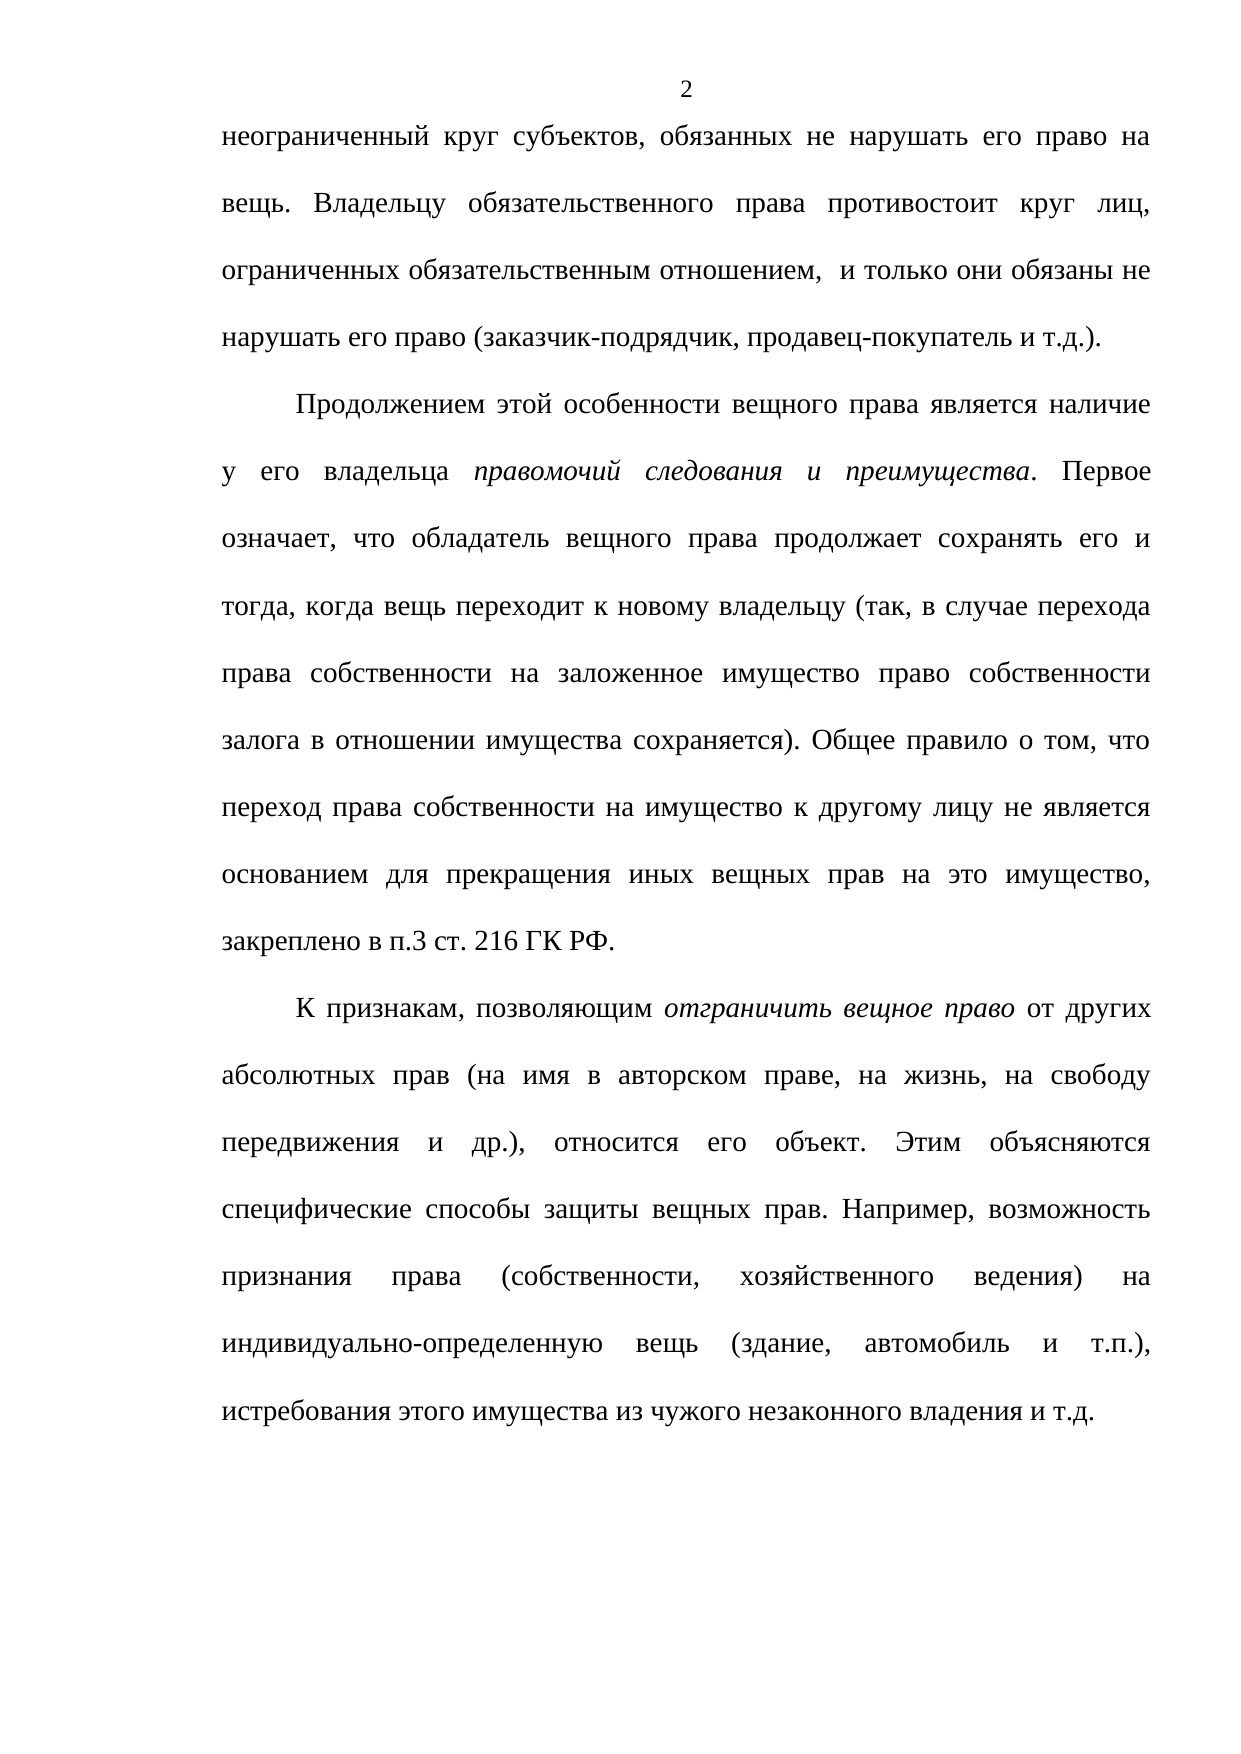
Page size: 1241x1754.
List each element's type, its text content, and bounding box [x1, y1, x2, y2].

text Продолжением этой особенности вещного права является наличие у его владельца правомочий следования и преимущества. Первое означает, что обладатель вещного права продолжает сохранять его и тогда, когда вещь переходит к новому владельцу (так, в случае перехода права собственности на заложенное имущество право собственности залога в отношении имущества сохраняется). Общее правило о том, что переход права собственности на имущество к другому лицу не является основанием для прекращения иных вещных прав на это имущество, закреплено в п.3 ст. 216 ГК РФ. [221, 386, 1152, 957]
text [221, 118, 1152, 353]
text К признакам, позволяющим отграничить вещное право от других абсолютных прав (на имя в авторском праве, на жизнь, на свободу передвижения и др.), относится его объект. Этим объясняются специфические способы защиты вещных прав. Например, возможность признания права (собственности, хозяйственного ведения) на индивидуально-определенную вещь (здание, автомобиль и т.п.), истребования этого имущества из чужого незаконного владения и т.д. [221, 990, 1152, 1426]
